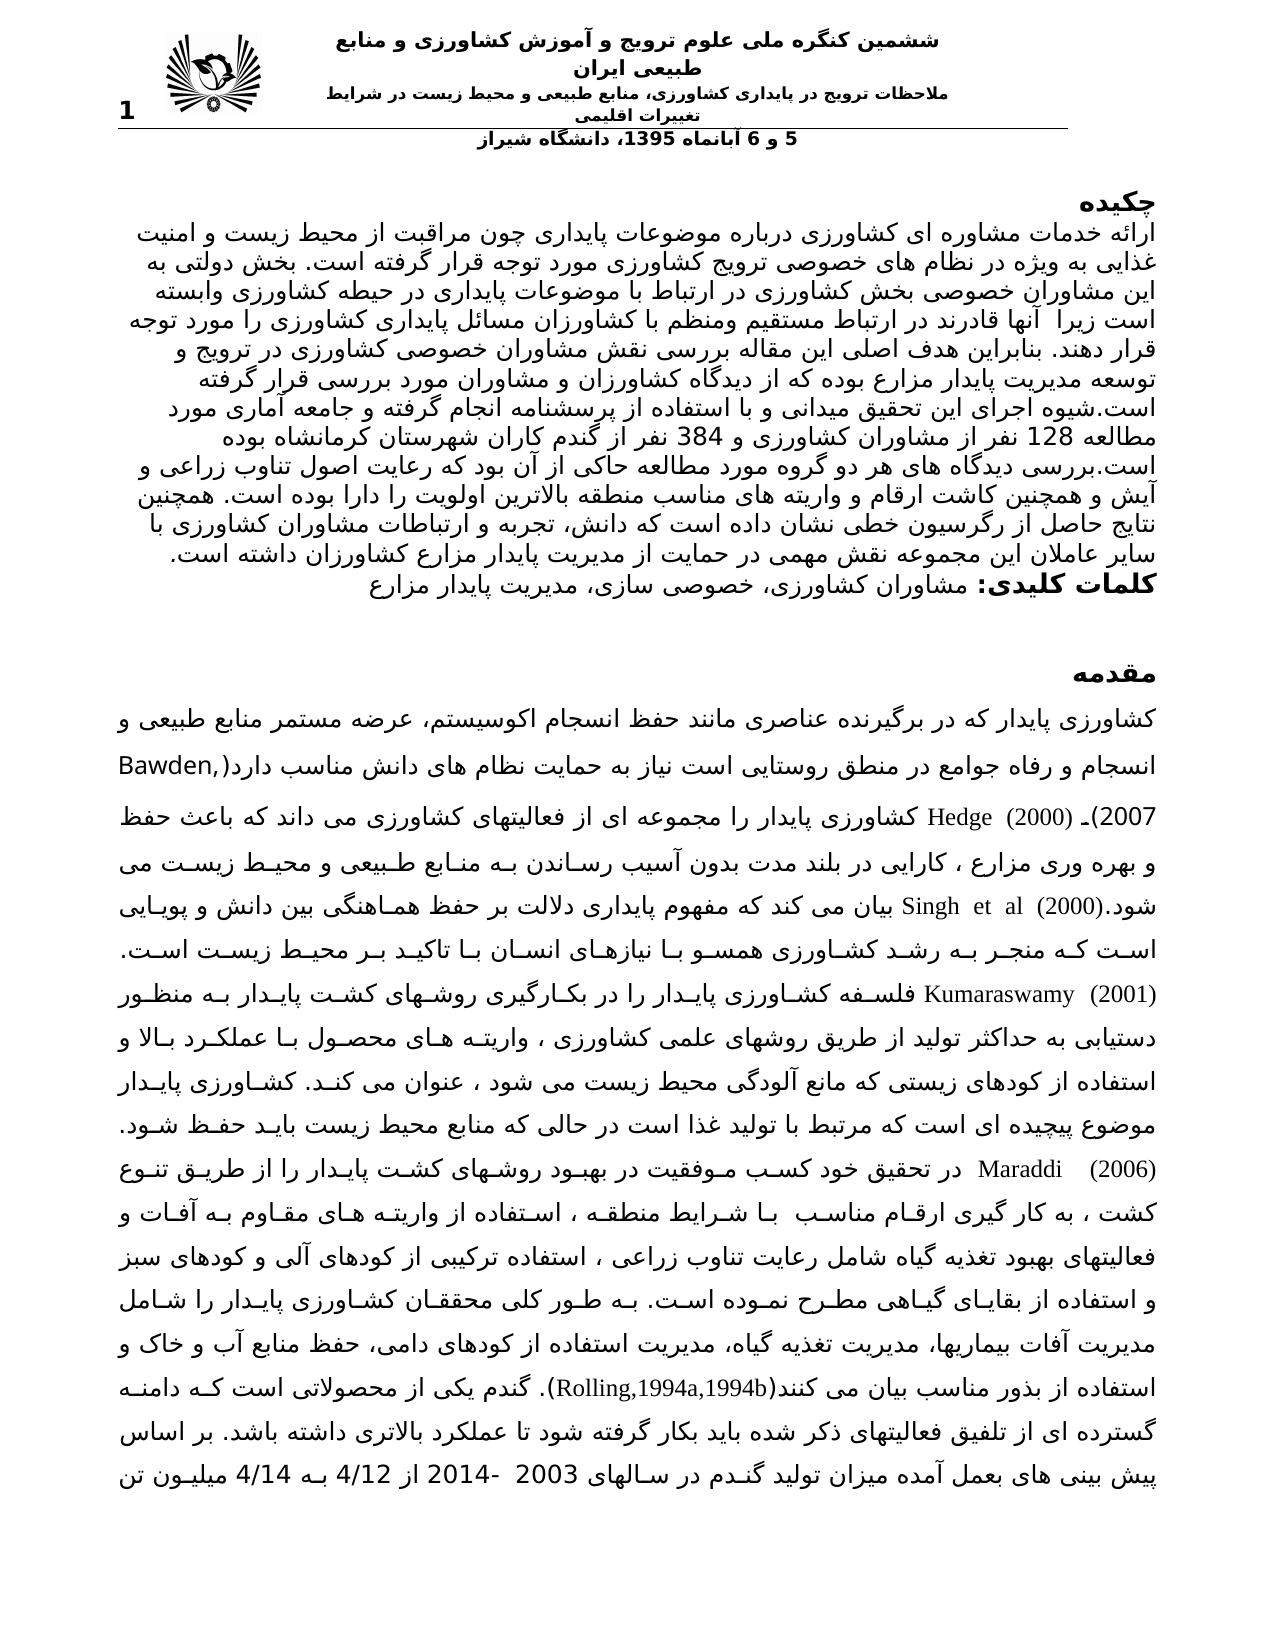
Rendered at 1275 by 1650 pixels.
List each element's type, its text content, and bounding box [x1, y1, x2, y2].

text مقدمه [118, 657, 1157, 688]
text کلمات کلیدی: مشاوران کشاورزی، خصوصی سازی، مدیریت پایدار مزارع [118, 568, 1157, 599]
text ارائه خدمات مشاوره ای کشاورزی درباره موضوعات پایداری چون مراقبت از محیط زیست و امنیت غذایی به ویژه در نظام های خصوصی ترویج کشاورزی مورد توجه قرار گرفته است. بخش دولتی به این مشاوران خصوصی بخش کشاورزی در ارتباط با موضوعات پایداری در حیطه کشاورزی وابسته است زیرا آنها قادرند در ارتباط مستقیم ومنظم با کشاورزان مسائل پایداری کشاورزی را مورد توجه قرار دهند. بنابراین هدف اصلی این مقاله بررسی نقش مشاوران خصوصی کشاورزی در ترویج و توسعه مدیریت پایدار مزارع بوده که از دیدگاه کشاورزان و مشاوران مورد بررسی قرار گرفته است.شیوه اجرای این تحقیق میدانی و با استفاده از پرسشنامه انجام گرفته و جامعه آماری مورد مطالعه 128 نفر از مشاوران کشاورزی و 384 نفر از گندم کاران شهرستان کرمانشاه بوده است.بررسی دیدگاه های هر دو گروه مورد مطالعه حاکی از آن بود که رعایت اصول تناوب زراعی و آیش و همچنین کاشت ارقام و واریته های مناسب منطقه بالاترین اولویت را دارا بوده است. همچنین نتایج حاصل از رگرسیون خطی نشان داده است که دانش، تجربه و ارتباطات مشاوران کشاورزی با سایر عاملان این مجموعه نقش مهمی در حمایت از مدیریت پایدار مزارع کشاورزان داشته است. [118, 218, 1157, 568]
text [118, 704, 1157, 1490]
text چکیده [118, 186, 1157, 218]
picture [164, 32, 263, 114]
